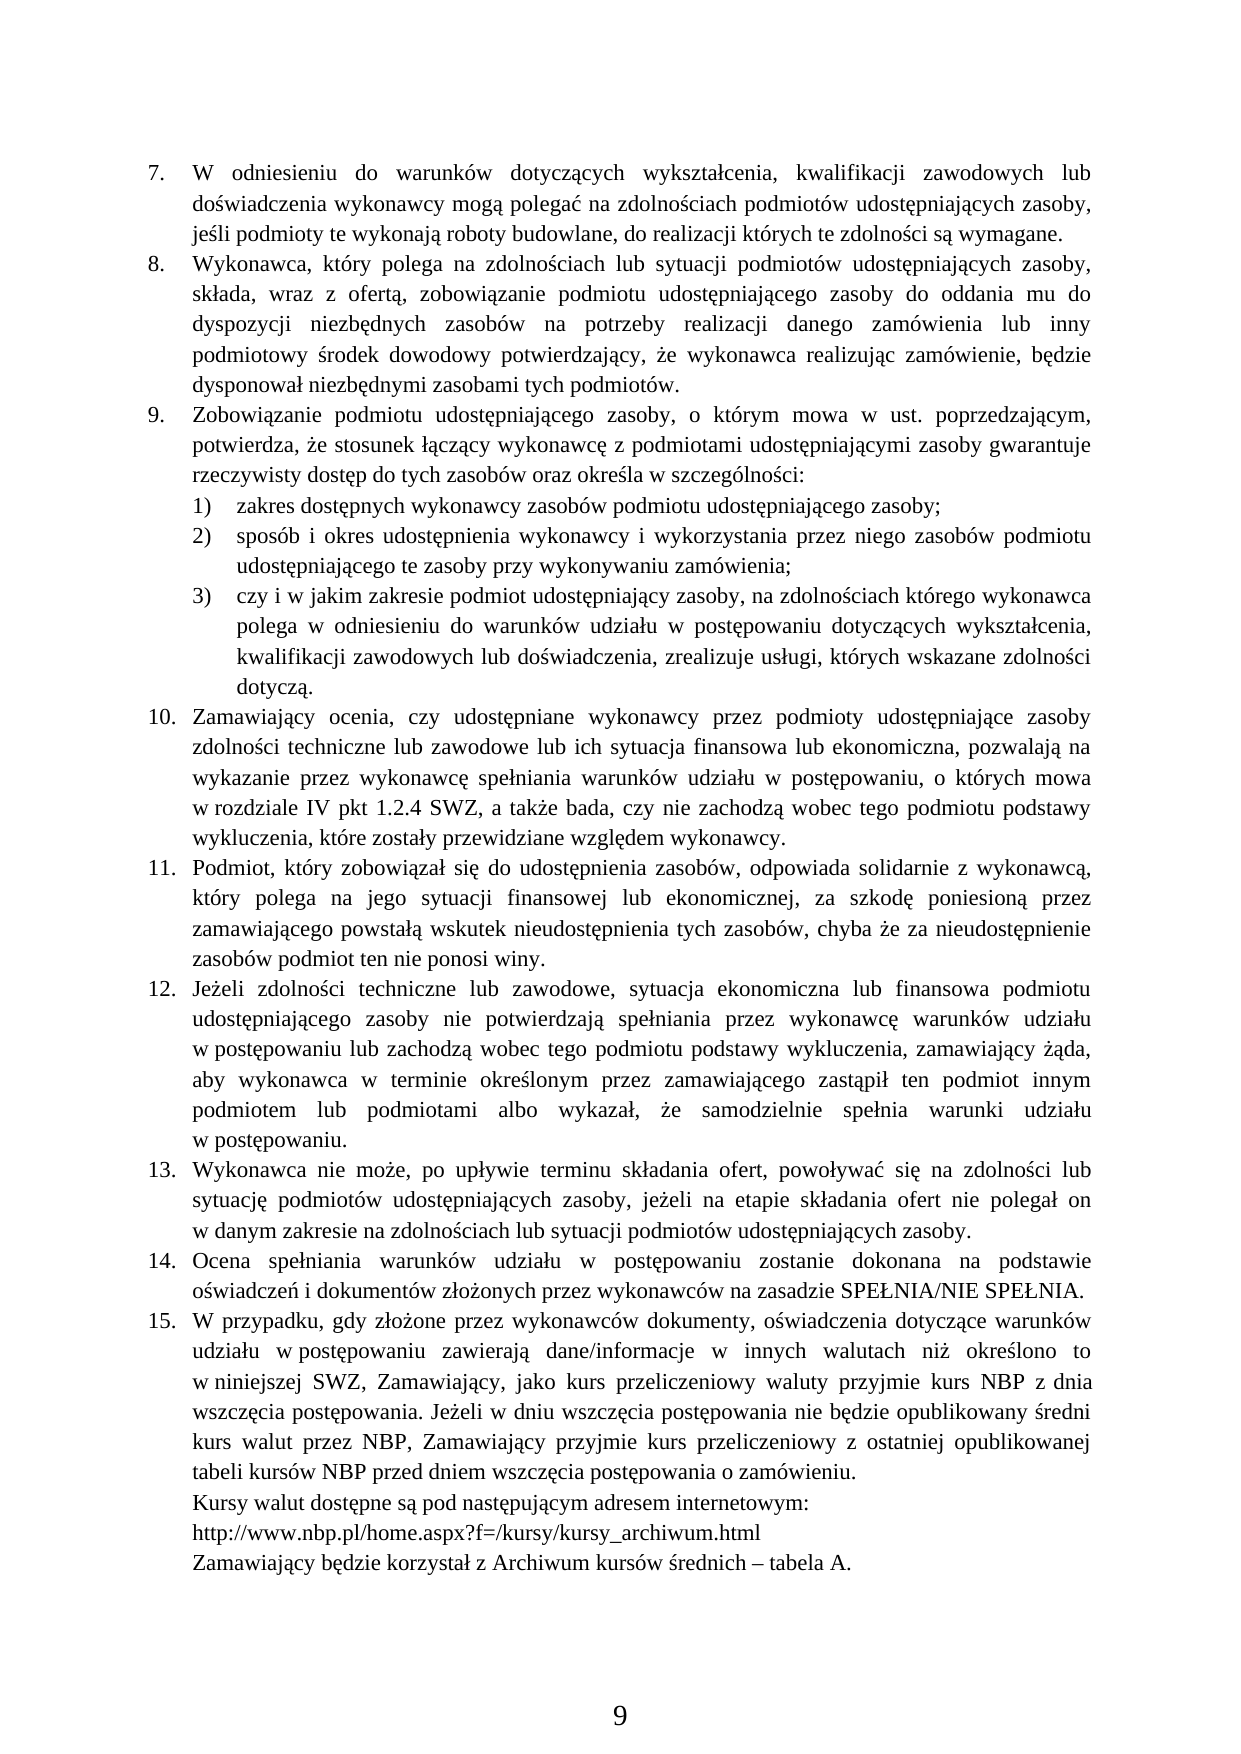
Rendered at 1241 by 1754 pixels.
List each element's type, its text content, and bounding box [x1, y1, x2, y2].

list Wykonawca nie może, po upływie terminu składania ofert, powoływać się na zdolności lub sytuację podmiotów udostępniających zasoby, jeżeli na etapie składania ofert nie polegał on w danym zakresie na zdolnościach lub sytuacji podmiotów udostępniających zasoby. [148, 1156, 1092, 1243]
list W odniesieniu do warunków dotyczących wykształcenia, kwalifikacji zawodowych lub doświadczenia wykonawcy mogą polegać na zdolnościach podmiotów udostępniających zasoby, jeśli podmioty te wykonają roboty budowlane, do realizacji których te zdolności są wymagane. [148, 159, 1092, 246]
list Zamawiający ocenia, czy udostępniane wykonawcy przez podmioty udostępniające zasoby zdolności techniczne lub zawodowe lub ich sytuacja finansowa lub ekonomiczna, pozwalają na wykazanie przez wykonawcę spełniania warunków udziału w postępowaniu, o których mowa w rozdziale IV pkt 1.2.4 SWZ, a także bada, czy nie zachodzą wobec tego podmiotu podstawy wykluczenia, które zostały przewidziane względem wykonawcy. [148, 703, 1092, 850]
text http://www.nbp.pl/home.aspx?f=/kursy/kursy_archiwum.html [192, 1519, 1092, 1545]
list Ocena spełniania warunków udziału w postępowaniu zostanie dokonana na podstawie oświadczeń i dokumentów złożonych przez wykonawców na zasadzie SPEŁNIA/NIE SPEŁNIA. [148, 1247, 1092, 1303]
text 2) sposób i okres udostępnienia wykonawcy i wykorzystania przez niego zasobów podmiotu udostępniającego te zasoby przy wykonywaniu zamówienia; [192, 522, 1092, 578]
text Kursy walut dostępne są pod następującym adresem internetowym: [192, 1489, 1092, 1515]
text 3) czy i w jakim zakresie podmiot udostępniający zasoby, na zdolnościach którego wykonawca polega w odniesieniu do warunków udziału w postępowaniu dotyczących wykształcenia, kwalifikacji zawodowych lub doświadczenia, zrealizuje usługi, których wskazane zdolności dotyczą. [192, 582, 1092, 699]
list Jeżeli zdolności techniczne lub zawodowe, sytuacja ekonomiczna lub finansowa podmiotu udostępniającego zasoby nie potwierdzają spełniania przez wykonawcę warunków udziału w postępowaniu lub zachodzą wobec tego podmiotu podstawy wykluczenia, zamawiający żąda, aby wykonawca w terminie określonym przez zamawiającego zastąpił ten podmiot innym podmiotem lub podmiotami albo wykazał, że samodzielnie spełnia warunki udziału w postępowaniu. [148, 975, 1092, 1152]
list Zobowiązanie podmiotu udostępniającego zasoby, o którym mowa w ust. poprzedzającym, potwierdza, że stosunek łączący wykonawcę z podmiotami udostępniającymi zasoby gwarantuje rzeczywisty dostęp do tych zasobów oraz określa w szczególności: [148, 401, 1092, 488]
list W przypadku, gdy złożone przez wykonawców dokumenty, oświadczenia dotyczące warunków udziału w postępowaniu zawierają dane/informacje w innych walutach niż określono to w niniejszej SWZ, Zamawiający, jako kurs przeliczeniowy waluty przyjmie kurs NBP z dnia wszczęcia postępowania. Jeżeli w dniu wszczęcia postępowania nie będzie opublikowany średni kurs walut przez NBP, Zamawiający przyjmie kurs przeliczeniowy z ostatniej opublikowanej tabeli kursów NBP przed dniem wszczęcia postępowania o zamówieniu. [148, 1307, 1092, 1485]
text Zamawiający będzie korzystał z Archiwum kursów średnich – tabela A. [192, 1549, 1092, 1575]
text 1) zakres dostępnych wykonawcy zasobów podmiotu udostępniającego zasoby; [192, 492, 1092, 518]
list Podmiot, który zobowiązał się do udostępnienia zasobów, odpowiada solidarnie z wykonawcą, który polega na jego sytuacji finansowej lub ekonomicznej, za szkodę poniesioną przez zamawiającego powstałą wskutek nieudostępnienia tych zasobów, chyba że za nieudostępnienie zasobów podmiot ten nie ponosi winy. [148, 854, 1092, 971]
list Wykonawca, który polega na zdolnościach lub sytuacji podmiotów udostępniających zasoby, składa, wraz z ofertą, zobowiązanie podmiotu udostępniającego zasoby do oddania mu do dyspozycji niezbędnych zasobów na potrzeby realizacji danego zamówienia lub inny podmiotowy środek dowodowy potwierdzający, że wykonawca realizując zamówienie, będzie dysponował niezbędnymi zasobami tych podmiotów. [148, 250, 1092, 397]
